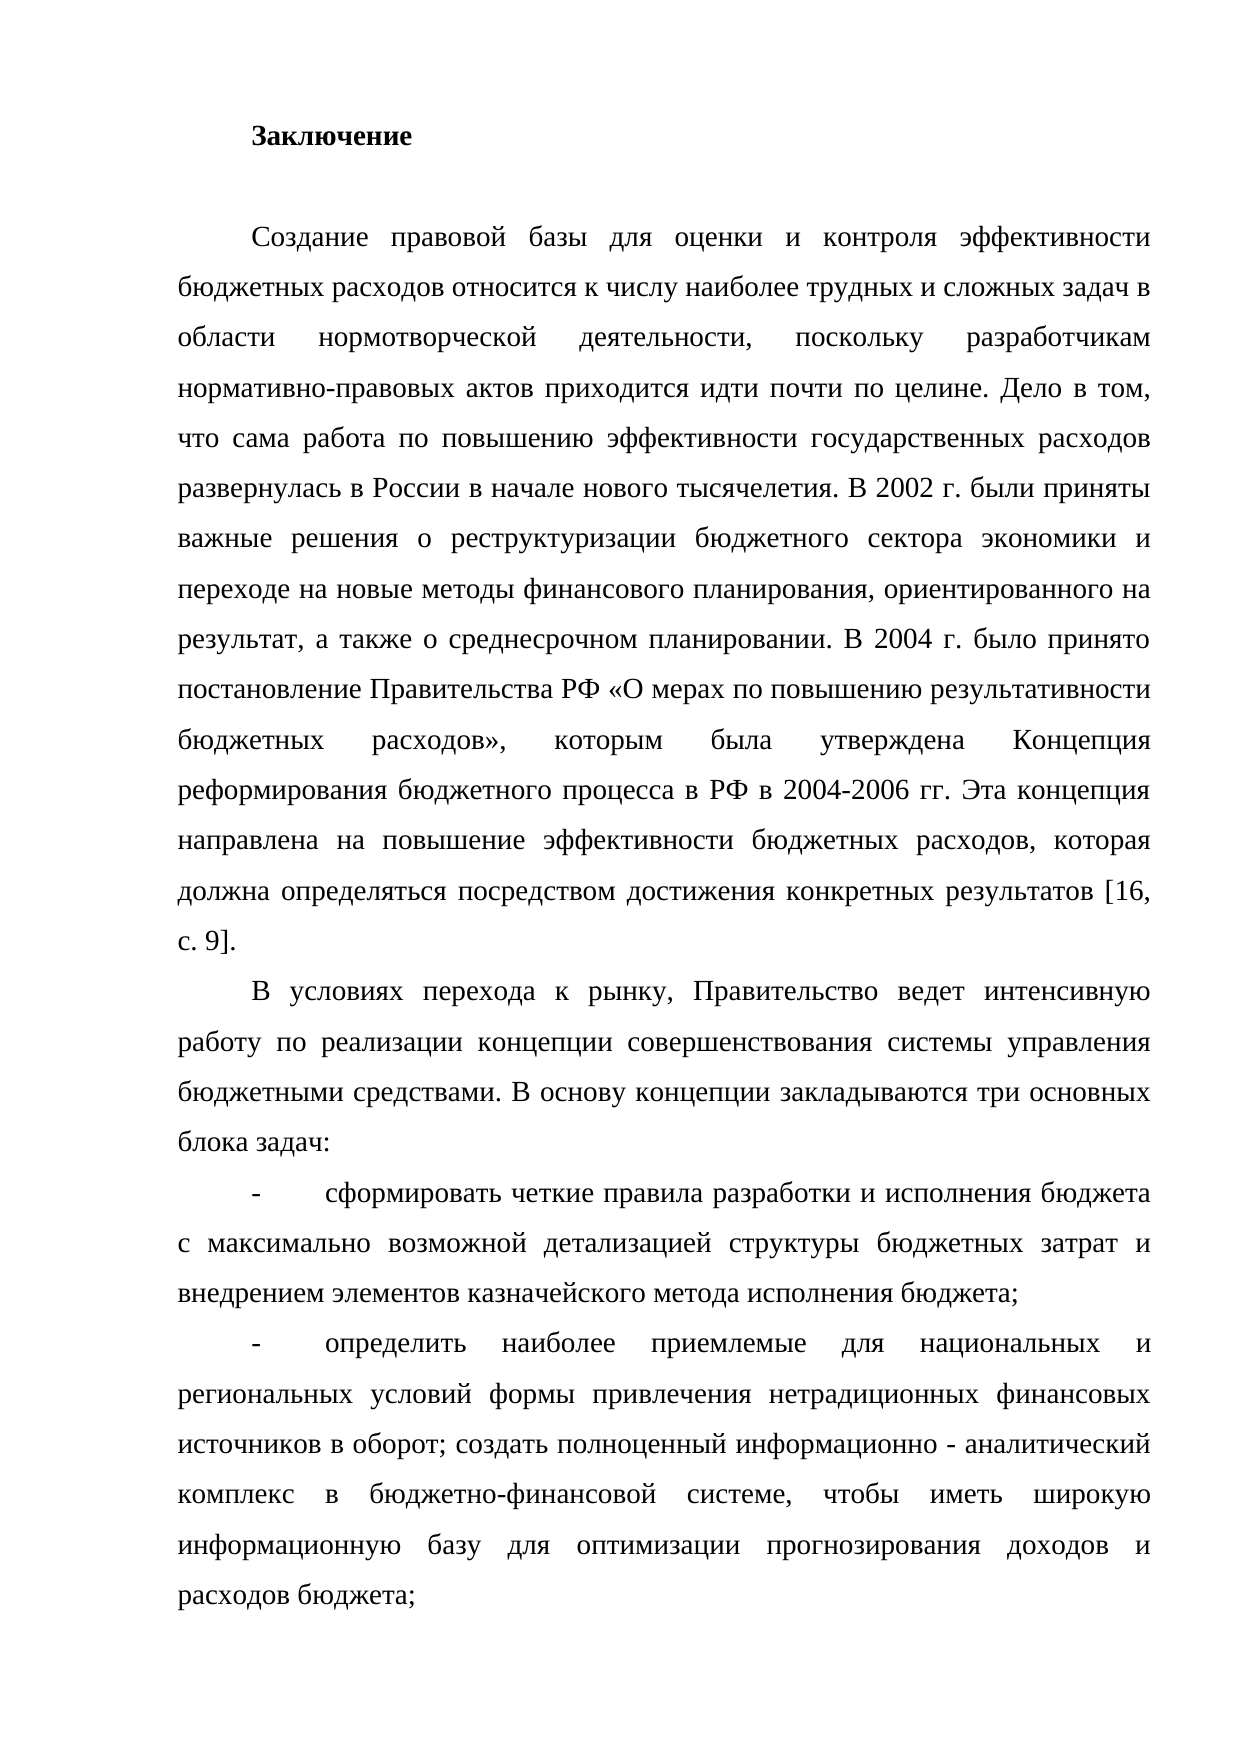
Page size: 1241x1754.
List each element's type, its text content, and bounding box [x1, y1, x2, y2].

list определить наиболее приемлемые для национальных и региональных условий формы привлечения нетрадиционных финансовых источников в оборот; создать полноценный информационно - аналитический комплекс в бюджетно-финансовой системе, чтобы иметь широкую информационную базу для оптимизации прогнозирования доходов и расходов бюджета; [177, 1326, 1152, 1611]
text Создание правовой базы для оценки и контроля эффективности бюджетных расходов относится к числу наиболее трудных и сложных задач в области нормотворческой деятельности, поскольку разработчикам нормативно-правовых актов приходится идти почти по целине. Дело в том, что сама работа по повышению эффективности государственных расходов развернулась в России в начале нового тысячелетия. В 2002 г. были приняты важные решения о реструктуризации бюджетного сектора экономики и переходе на новые методы финансового планирования, ориентированного на результат, а также о среднесрочном планировании. В 2004 г. было принято постановление Правительства РФ «О мерах по повышению результативности бюджетных расходов», которым была утверждена Концепция реформирования бюджетного процесса в РФ в 2004-2006 гг. Эта концепция направлена на повышение эффективности бюджетных расходов, которая должна определяться посредством достижения конкретных результатов [16, с. 9]. [177, 219, 1152, 957]
list сформировать четкие правила разработки и исполнения бюджета с максимально возможной детализацией структуры бюджетных затрат и внедрением элементов казначейского метода исполнения бюджета; [177, 1175, 1152, 1309]
text В условиях перехода к рынку, Правительство ведет интенсивную работу по реализации концепции совершенствования системы управления бюджетными средствами. В основу концепции закладываются три основных блока задач: [177, 973, 1152, 1158]
text Заключение [177, 118, 1152, 152]
